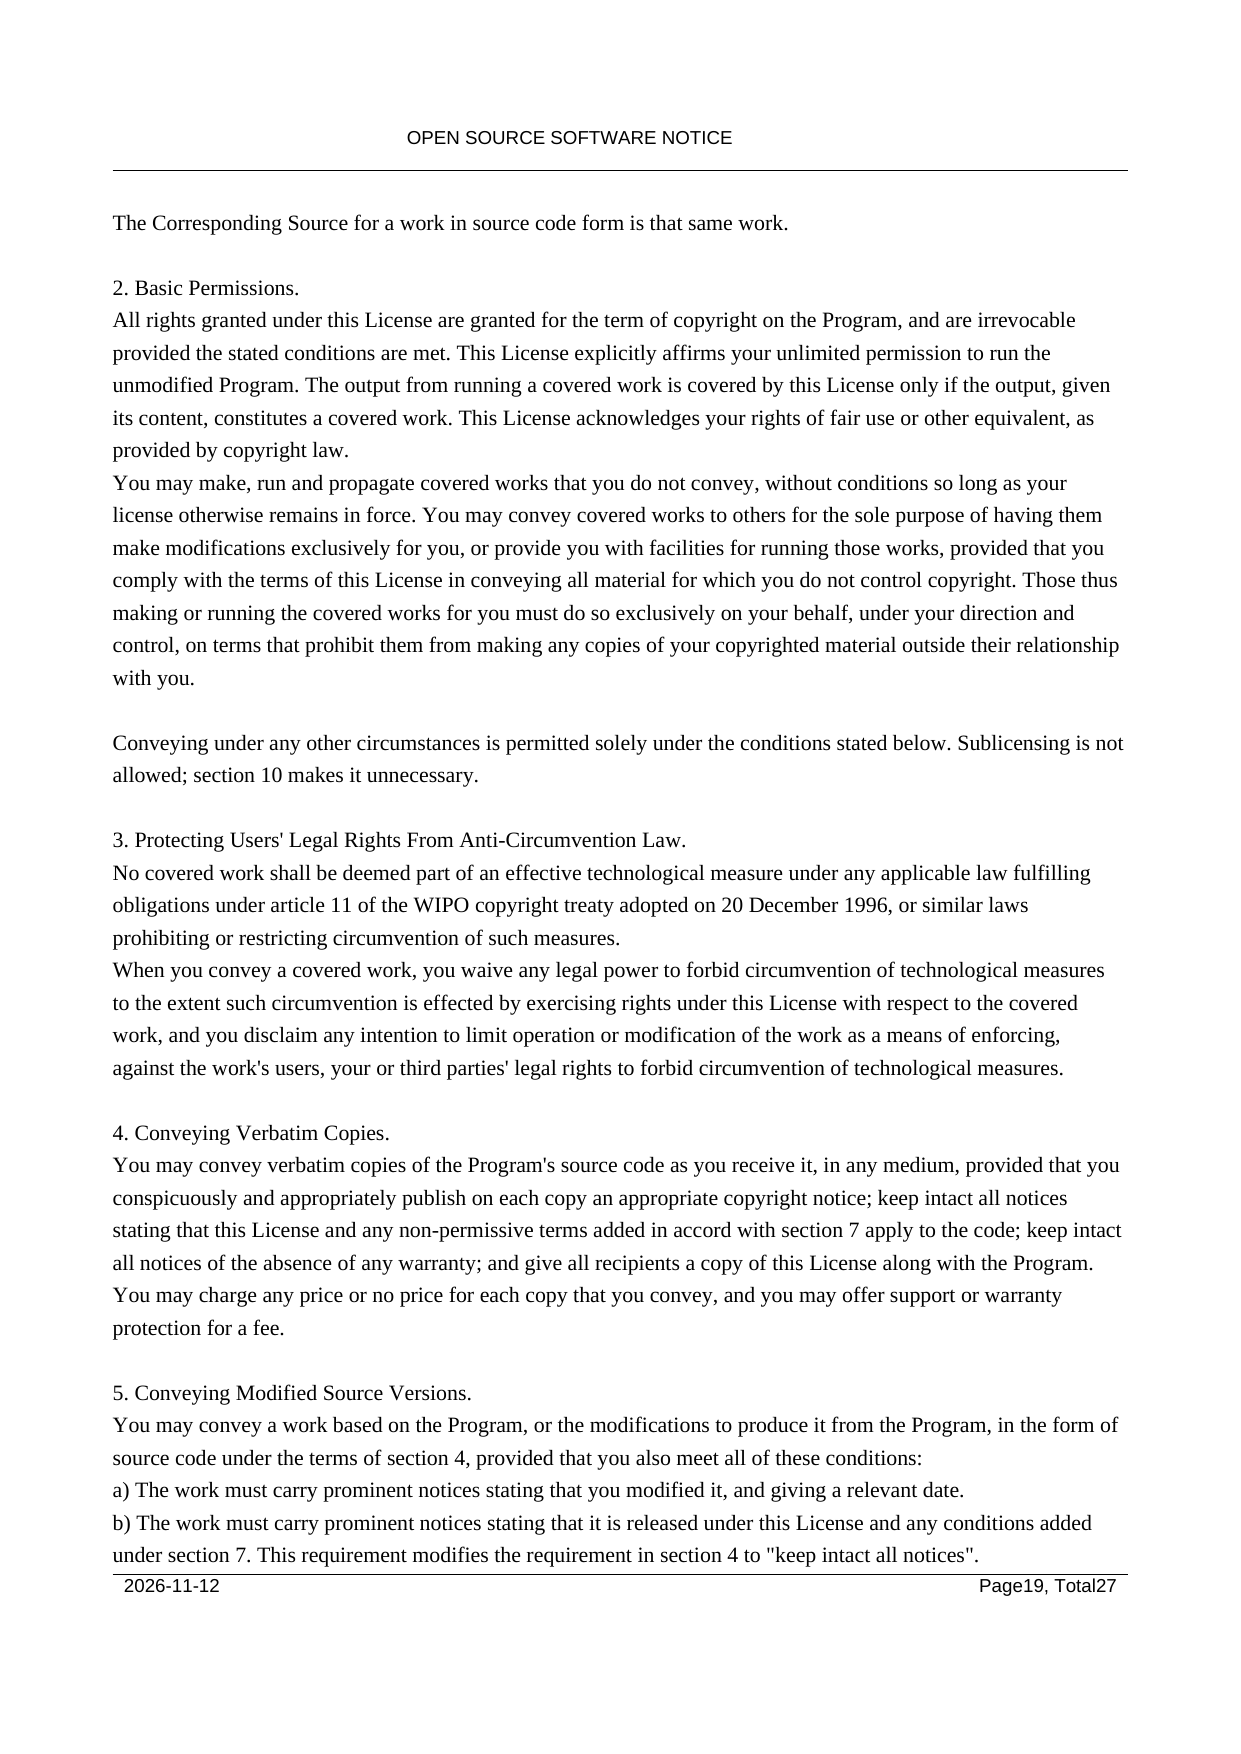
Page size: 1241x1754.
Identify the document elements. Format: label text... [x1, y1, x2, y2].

text 3. Protecting Users' Legal Rights From Anti-Circumvention Law. [112, 824, 1128, 856]
text No covered work shall be deemed part of an effective technological measure under any applicable law fulfilling obligations under article 11 of the WIPO copyright treaty adopted on 20 December 1996, or similar laws prohibiting or restricting circumvention of such measures. [112, 856, 1128, 954]
text You may make, run and propagate covered works that you do not convey, without conditions so long as your license otherwise remains in force. You may convey covered works to others for the sole purpose of having them make modifications exclusively for you, or provide you with facilities for running those works, provided that you comply with the terms of this License in conveying all material for which you do not control copyright. Those thus making or running the covered works for you must do so exclusively on your behalf, under your direction and control, on terms that prohibit them from making any copies of your copyrighted material outside their relationship with you. [112, 466, 1128, 694]
text The Corresponding Source for a work in source code form is that same work. [112, 206, 1128, 239]
text You may convey verbatim copies of the Program's source code as you receive it, in any medium, provided that you conspicuously and appropriately publish on each copy an appropriate copyright notice; keep intact all notices stating that this License and any non-permissive terms added in accord with section 7 apply to the code; keep intact all notices of the absence of any warranty; and give all recipients a copy of this License along with the Program. [112, 1149, 1128, 1279]
text a) The work must carry prominent notices stating that you modified it, and giving a relevant date. [112, 1474, 1128, 1506]
text Conveying under any other circumstances is permitted solely under the conditions stated below. Sublicensing is not allowed; section 10 makes it unnecessary. [112, 726, 1128, 791]
text You may charge any price or no price for each copy that you convey, and you may offer support or warranty protection for a fee. [112, 1279, 1128, 1344]
text All rights granted under this License are granted for the term of copyright on the Program, and are irrevocable provided the stated conditions are met. This License explicitly affirms your unlimited permission to run the unmodified Program. The output from running a covered work is covered by this License only if the output, given its content, constitutes a covered work. This License acknowledges your rights of fair use or other equivalent, as provided by copyright law. [112, 304, 1128, 466]
text 4. Conveying Verbatim Copies. [112, 1116, 1128, 1149]
text When you convey a covered work, you waive any legal power to forbid circumvention of technological measures to the extent such circumvention is effected by exercising rights under this License with respect to the covered work, and you disclaim any intention to limit operation or modification of the work as a means of enforcing, against the work's users, your or third parties' legal rights to forbid circumvention of technological measures. [112, 954, 1128, 1084]
text 5. Conveying Modified Source Versions. [112, 1376, 1128, 1409]
text 2. Basic Permissions. [112, 271, 1128, 304]
text You may convey a work based on the Program, or the modifications to produce it from the Program, in the form of source code under the terms of section 4, provided that you also meet all of these conditions: [112, 1409, 1128, 1474]
text b) The work must carry prominent notices stating that it is released under this License and any conditions added under section 7. This requirement modifies the requirement in section 4 to "keep intact all notices". [112, 1506, 1128, 1571]
